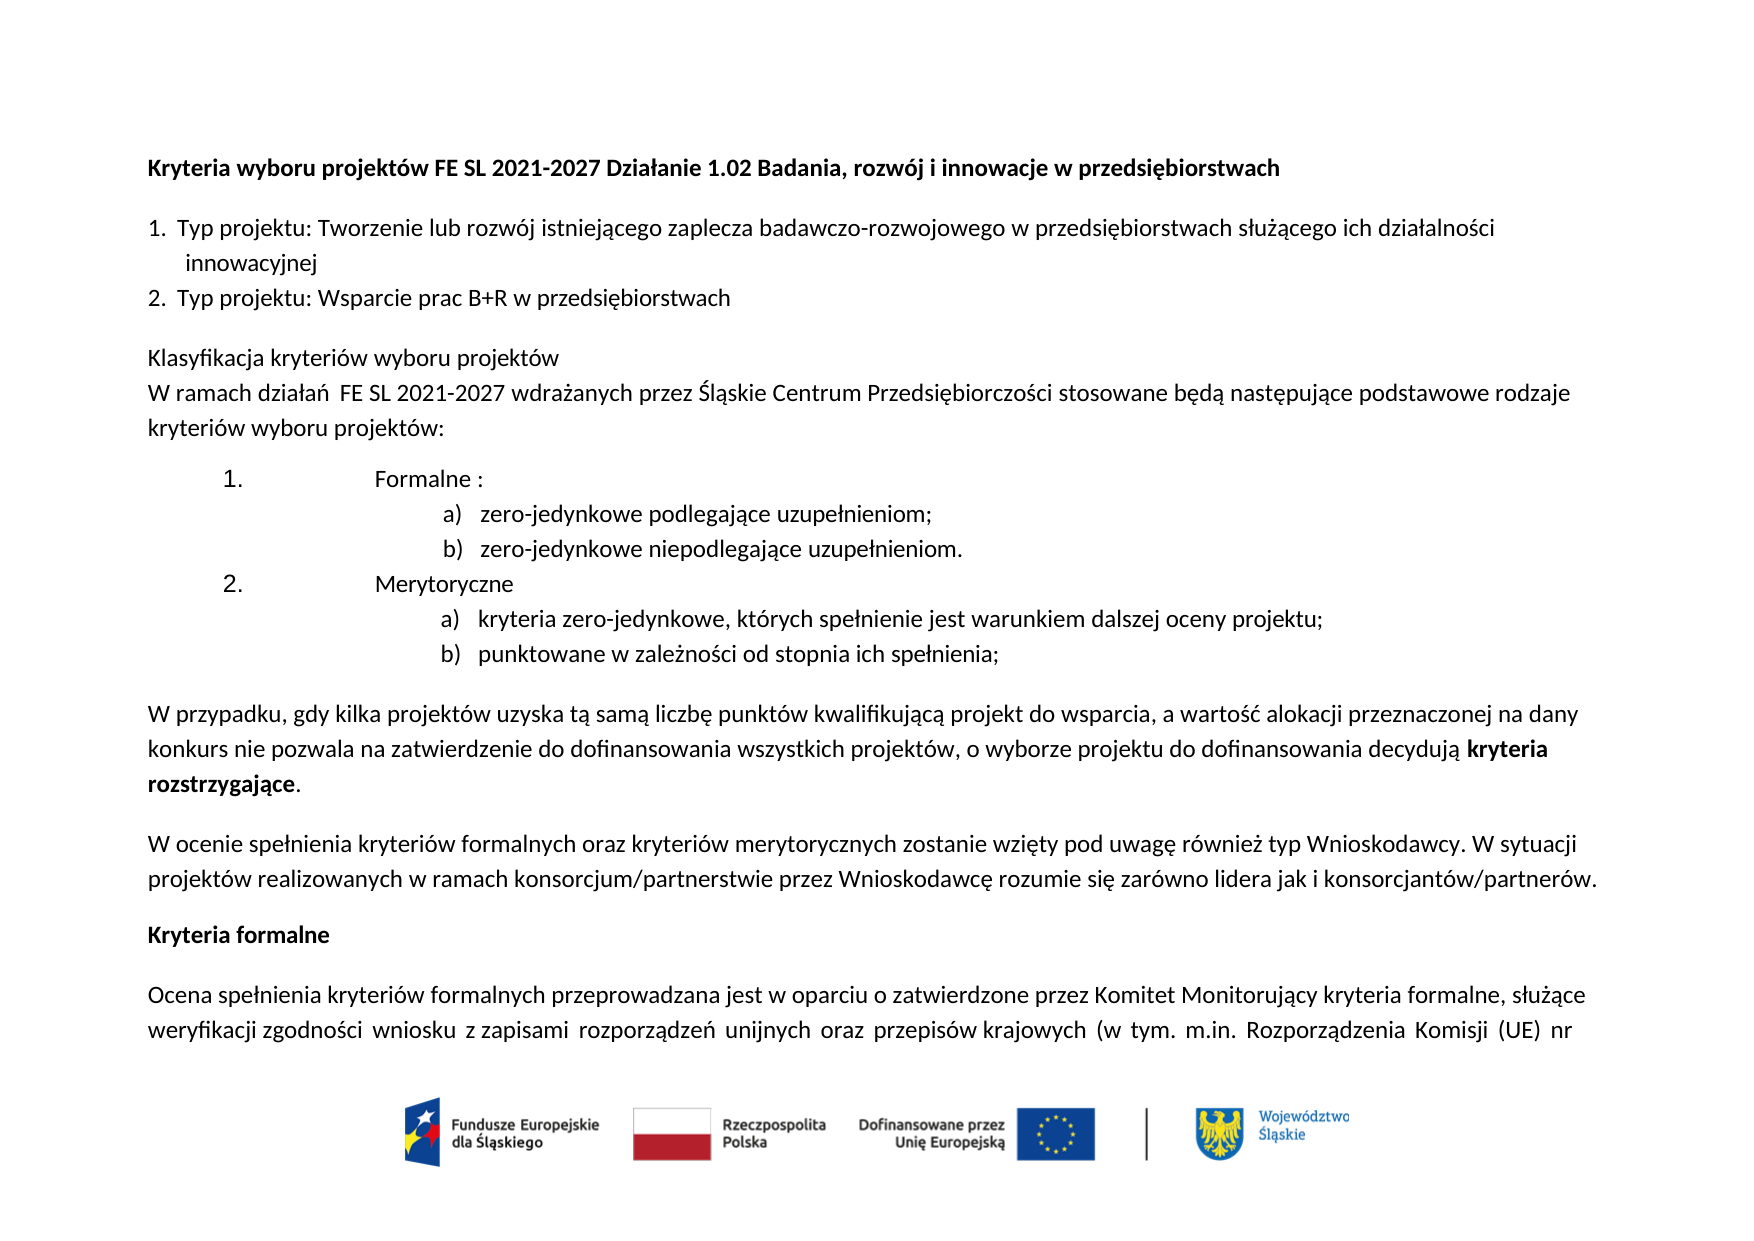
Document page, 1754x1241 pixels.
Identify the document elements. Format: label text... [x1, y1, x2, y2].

list kryteria zero-jedynkowe, których spełnienie jest warunkiem dalszej oceny projektu; [440, 604, 1606, 634]
list zero-jedynkowe niepodlegające uzupełnieniom. [443, 533, 1606, 564]
text W przypadku, gdy kilka projektów uzyska tą samą liczbę punktów kwalifikującą projekt do wsparcia, a wartość alokacji przeznaczonej na dany konkurs nie pozwala na zatwierdzenie do dofinansowania wszystkich projektów, o wyborze projektu do dofinansowania decydują kryteria rozstrzygające. [148, 699, 1606, 799]
list Typ projektu: Tworzenie lub rozwój istniejącego zaplecza badawczo-rozwojowego w przedsiębiorstwach służącego ich działalności innowacyjnej [148, 212, 1606, 277]
list Formalne : [223, 463, 1606, 494]
list Merytoryczne [223, 569, 1606, 599]
text W ramach działań FE SL 2021-2027 wdrażanych przez Śląskie Centrum Przedsiębiorczości stosowane będą następujące podstawowe rodzaje kryteriów wyboru projektów: [148, 377, 1606, 442]
text Klasyfikacja kryteriów wyboru projektów [148, 342, 1606, 372]
subtitle Kryteria formalne [148, 919, 1606, 950]
list zero-jedynkowe podlegające uzupełnieniom; [443, 498, 1606, 529]
subtitle Kryteria wyboru projektów FE SL 2021-2027 Działanie 1.02 Badania, rozwój i innowacje w przedsiębiorstwach [148, 152, 1606, 182]
list Typ projektu: Wsparcie prac B+R w przedsiębiorstwach [148, 282, 1606, 312]
text W ocenie spełnienia kryteriów formalnych oraz kryteriów merytorycznych zostanie wzięty pod uwagę również typ Wnioskodawcy. W sytuacji projektów realizowanych w ramach konsorcjum/partnerstwie przez Wnioskodawcę rozumie się zarówno lidera jak i konsorcjantów/partnerów. [148, 829, 1606, 894]
list punktowane w zależności od stopnia ich spełnienia; [440, 639, 1606, 669]
picture [405, 1097, 1349, 1167]
